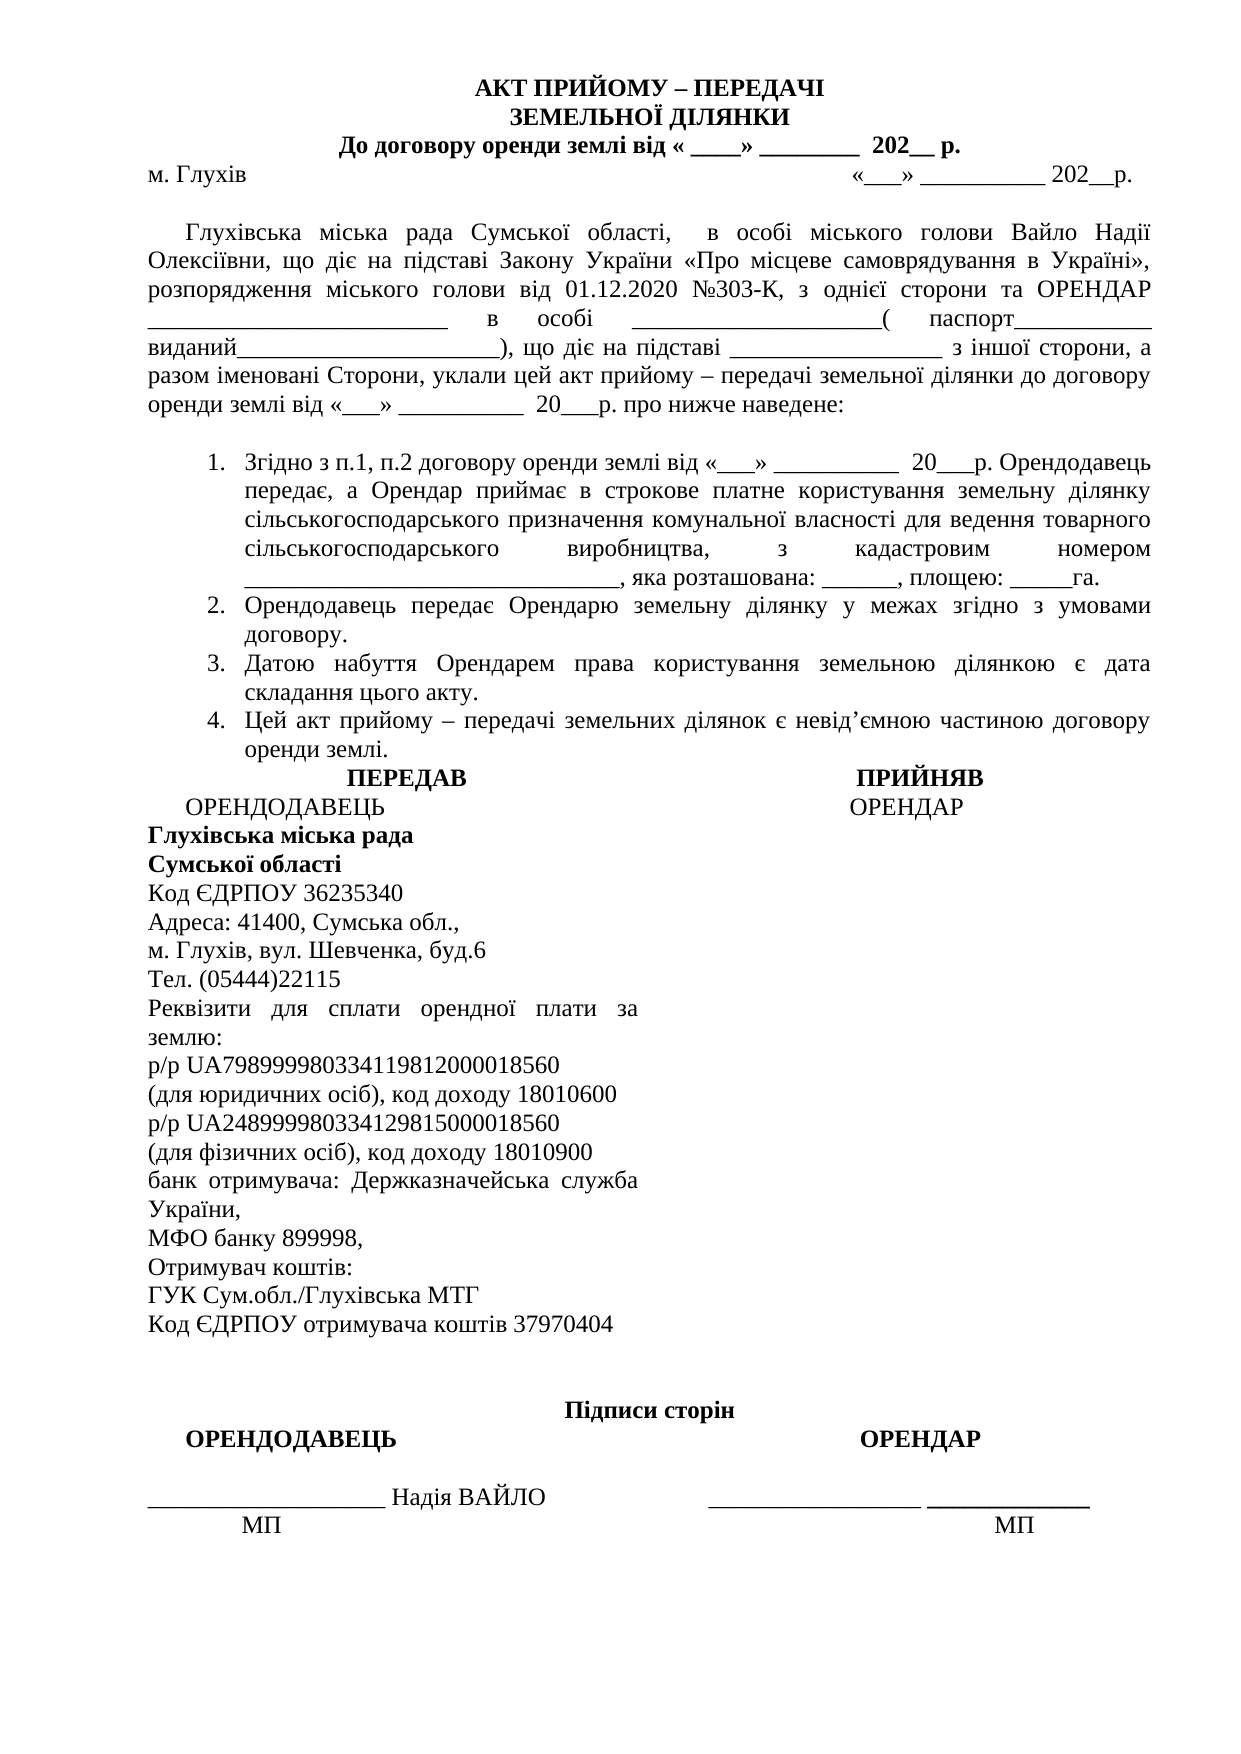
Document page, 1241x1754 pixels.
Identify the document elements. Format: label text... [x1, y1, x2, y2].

text Глухівська міська рада Сумської області, в особі міського голови Вайло Надії Олексіївни, що діє на підставі Закону України «Про місцеве самоврядування в Україні», розпорядження міського голови від 01.12.2020 №303-К, з однієї сторони та ОРЕНДАР ________________________ в особі ____________________( паспорт___________ виданий_____________________), що діє на підставі _________________ з іншої сторони, а разом іменовані Сторони, уклали цей акт прийому – передачі земельної ділянки до договору оренди землі від «___» __________ 20___р. про нижче наведене: [148, 217, 1152, 418]
text ЗЕМЕЛЬНОЇ ДІЛЯНКИ [148, 102, 1152, 131]
text м. Глухів «___» __________ 202__р. [148, 159, 1152, 188]
text ___________________ Надія ВАЙЛО _________________ _____________ [148, 1482, 1141, 1511]
list Цей акт прийому – передачі земельних ділянок є невід’ємною частиною договору оренди землі. [207, 706, 1152, 763]
table_header ПРИЙНЯВ ОРЕНДАР [650, 763, 1163, 1396]
text МП МП [185, 1511, 1141, 1539]
list Орендодавець передає Орендарю земельну ділянку у межах згідно з умовами договору. [207, 591, 1152, 648]
text До договору оренди землі від « ____» ________ 202__ р. [148, 131, 1152, 159]
text ОРЕНДОДАВЕЦЬ ОРЕНДАР [185, 1424, 1141, 1453]
list АКТ ПРИЙОМУ – ПЕРЕДАЧІ [148, 73, 1152, 102]
text Підписи сторін [148, 1396, 1152, 1424]
list Згідно з п.1, п.2 договору оренди землі від «___» __________ 20___р. Орендодавець передає, а Орендар приймає в строкове платне користування земельну ділянку сільськогосподарського призначення комунальної власності для ведення товарного сільськогосподарського виробництва, з кадастровим номером ______________________________, яка розташована: ______, площею: _____га. [207, 447, 1152, 591]
table_header ПЕРЕДАВ ОРЕНДОДАВЕЦЬ Глухівська міська рада Сумської області Код ЄДРПОУ 36235340 Адреса: 41400, Сумська обл., м. Глухів, вул. Шевченка, буд.6 Тел. (05444)22115 Реквізити для сплати орендної плати за землю: р/р UA798999980334119812000018560 (для юридичних осіб), код доходу 18010600 р/р UA248999980334129815000018560 (для фізичних осіб), код доходу 18010900 банк отримувача: Держказначейська служба України, МФО банку 899998, Отримувач коштів: ГУК Сум.обл./Глухівська МТГ Код ЄДРПОУ отримувача коштів 37970404 [136, 763, 650, 1396]
list Датою набуття Орендарем права користування земельною ділянкою є дата складання цього акту. [207, 648, 1152, 706]
